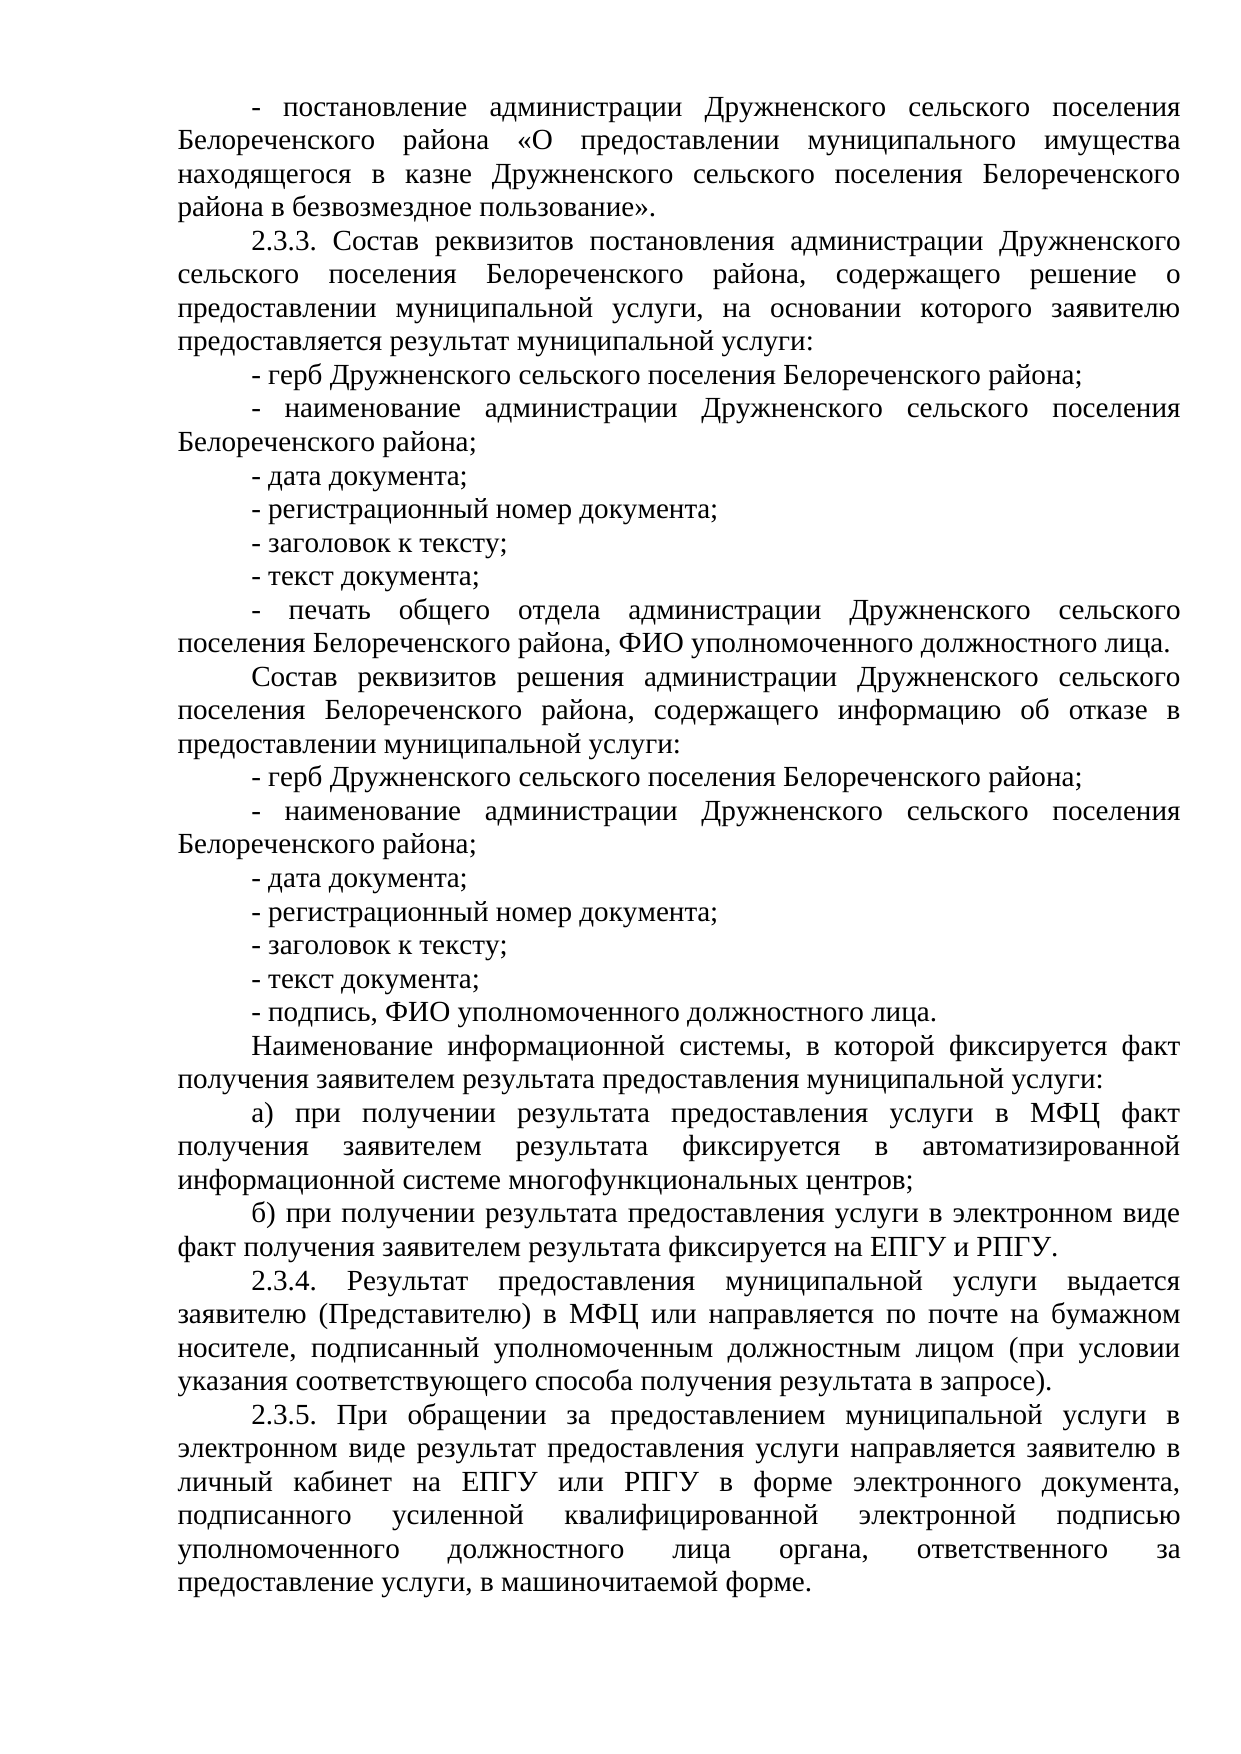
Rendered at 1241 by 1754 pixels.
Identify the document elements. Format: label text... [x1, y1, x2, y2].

text 2.3.5. При обращении за предоставлением муниципальной услуги в электронном виде результат предоставления услуги направляется заявителю в личный кабинет на ЕПГУ или РПГУ в форме электронного документа, подписанного усиленной квалифицированной электронной подписью уполномоченного должностного лица органа, ответственного за предоставление услуги, в машиночитаемой форме. [177, 1397, 1181, 1598]
text - текст документа; [177, 558, 1181, 592]
text - текст документа; [177, 961, 1181, 994]
text - герб Дружненского сельского поселения Белореченского района; [177, 357, 1181, 391]
text - постановление администрации Дружненского сельского поселения Белореченского района «О предоставлении муниципального имущества находящегося в казне Дружненского сельского поселения Белореченского района в безвозмездное пользование». [177, 89, 1181, 223]
text б) при получении результата предоставления услуги в электронном виде факт получения заявителем результата фиксируется на ЕПГУ и РПГУ. [177, 1196, 1181, 1263]
text - дата документа; [177, 458, 1181, 491]
text - заголовок к тексту; [177, 927, 1181, 961]
text Состав реквизитов решения администрации Дружненского сельского поселения Белореченского района, содержащего информацию об отказе в предоставлении муниципальной услуги: [177, 659, 1181, 759]
text - герб Дружненского сельского поселения Белореченского района; [177, 759, 1181, 793]
text 2.3.3. Состав реквизитов постановления администрации Дружненского сельского поселения Белореченского района, содержащего решение о предоставлении муниципальной услуги, на основании которого заявителю предоставляется результат муниципальной услуги: [177, 223, 1181, 357]
text - заголовок к тексту; [177, 525, 1181, 558]
text - наименование администрации Дружненского сельского поселения Белореченского района; [177, 793, 1181, 860]
text Наименование информационной системы, в которой фиксируется факт получения заявителем результата предоставления муниципальной услуги: [177, 1028, 1181, 1095]
text - регистрационный номер документа; [177, 491, 1181, 525]
text а) при получении результата предоставления услуги в МФЦ факт получения заявителем результата фиксируется в автоматизированной информационной системе многофункциональных центров; [177, 1095, 1181, 1196]
text - подпись, ФИО уполномоченного должностного лица. [177, 994, 1181, 1028]
text - печать общего отдела администрации Дружненского сельского поселения Белореченского района, ФИО уполномоченного должностного лица. [177, 592, 1181, 659]
text - наименование администрации Дружненского сельского поселения Белореченского района; [177, 391, 1181, 458]
text - дата документа; [177, 860, 1181, 894]
text 2.3.4. Результат предоставления муниципальной услуги выдается заявителю (Представителю) в МФЦ или направляется по почте на бумажном носителе, подписанный уполномоченным должностным лицом (при условии указания соответствующего способа получения результата в запросе). [177, 1263, 1181, 1397]
text - регистрационный номер документа; [177, 894, 1181, 927]
